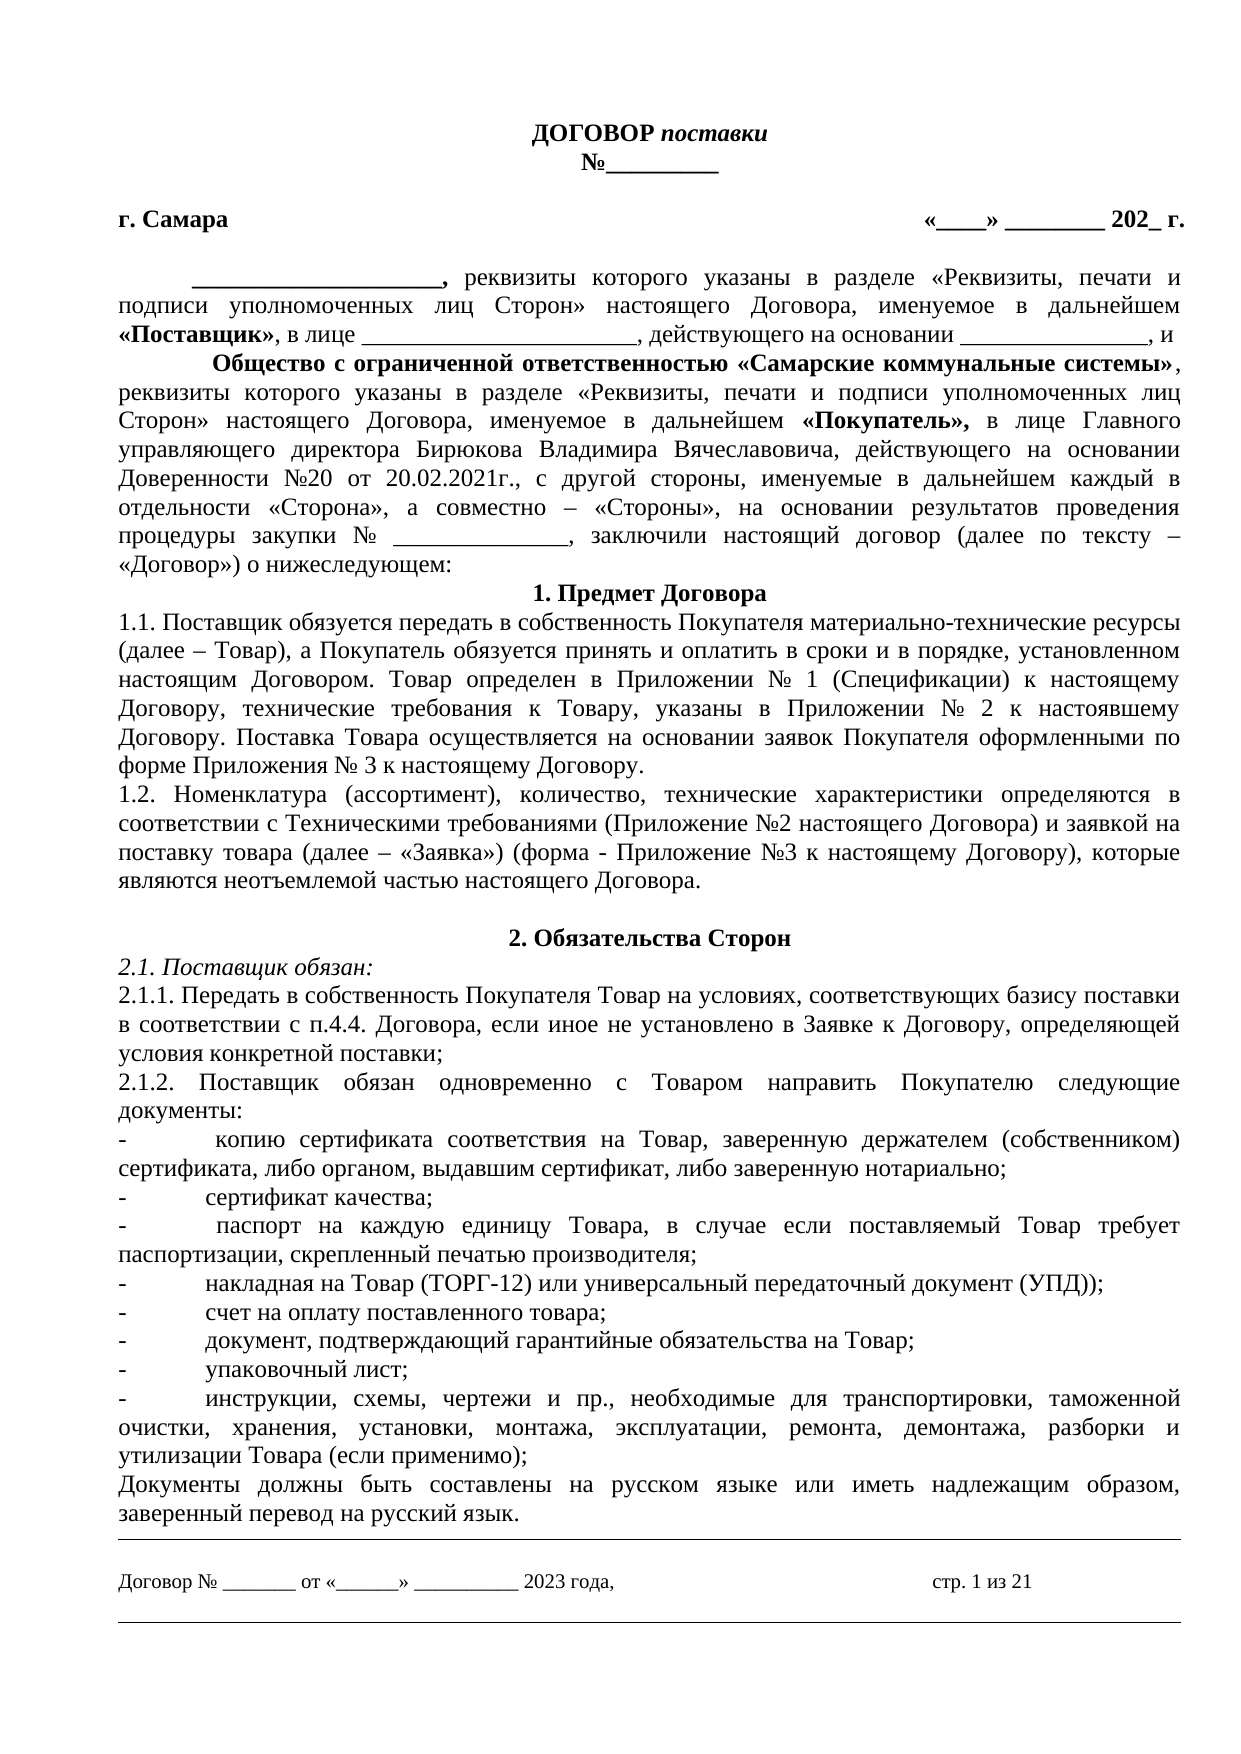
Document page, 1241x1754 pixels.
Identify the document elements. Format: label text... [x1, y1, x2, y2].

text 2.1. Поставщик обязан: [118, 952, 1181, 981]
text Документы должны быть составлены на русском языке или иметь надлежащим образом, заверенный перевод на русский язык. [118, 1469, 1181, 1527]
list копию сертификата соответствия на Товар, заверенную держателем (собственником) сертификата, либо органом, выдавшим сертификат, либо заверенную нотариально; [118, 1124, 1181, 1182]
text 2.1.1. Передать в собственность Покупателя Товар на условиях, соответствующих базису поставки в соответствии с п.4.4. Договора, если иное не установлено в Заявке к Договору, определяющей условия конкретной поставки; [118, 981, 1181, 1067]
title №_________ [118, 147, 1181, 176]
list сертификат качества; [118, 1182, 1181, 1211]
list счет на оплату поставленного товара; [118, 1297, 1181, 1326]
table_header «____» ________ 202_ г. [620, 204, 1196, 233]
list паспорт на каждую единицу Товара, в случае если поставляемый Товар требует паспортизации, скрепленный печатью производителя; [118, 1211, 1181, 1268]
title ДОГОВОР поставки [118, 118, 1181, 147]
text 1. Предмет Договора [118, 578, 1181, 607]
text ____________________, реквизиты которого указаны в разделе «Реквизиты, печати и подписи уполномоченных лиц Сторон» настоящего Договора, именуемое в дальнейшем «Поставщик», в лице ______________________, действующего на основании _______________, и [118, 262, 1181, 348]
list инструкции, схемы, чертежи и пр., необходимые для транспортировки, таможенной очистки, хранения, установки, монтажа, эксплуатации, ремонта, демонтажа, разборки и утилизации Товара (если применимо); [118, 1383, 1181, 1469]
list документ, подтверждающий гарантийные обязательства на Товар; [118, 1326, 1181, 1354]
list накладная на Товар (ТОРГ-12) или универсальный передаточный документ (УПД)); [118, 1268, 1181, 1297]
list упаковочный лист; [118, 1354, 1181, 1383]
text Общество с ограниченной ответственностью «Самарские коммунальные системы», реквизиты которого указаны в разделе «Реквизиты, печати и подписи уполномоченных лиц Сторон» настоящего Договора, именуемое в дальнейшем «Покупатель», в лице Главного управляющего директора Бирюкова Владимира Вячеславовича, действующего на основании Доверенности №20 от 20.02.2021г., с другой стороны, именуемые в дальнейшем каждый в отдельности «Сторона», а совместно – «Стороны», на основании результатов проведения процедуры закупки № ______________, заключили настоящий договор (далее по тексту – «Договор») о нижеследующем: [118, 348, 1181, 578]
text 2.1.2. Поставщик обязан одновременно с Товаром направить Покупателю следующие документы: [118, 1067, 1181, 1124]
text 2. Обязательства Сторон [118, 923, 1181, 952]
text 1.1. Поставщик обязуется передать в собственность Покупателя материально-технические ресурсы (далее – Товар), а Покупатель обязуется принять и оплатить в сроки и в порядке, установленном настоящим Договором. Товар определен в Приложении № 1 (Спецификации) к настоящему Договору, технические требования к Товару, указаны в Приложении № 2 к настоявшему Договору. Поставка Товара осуществляется на основании заявок Покупателя оформленными по форме Приложения № 3 к настоящему Договору. [118, 607, 1181, 779]
text 1.2. Номенклатура (ассортимент), количество, технические характеристики определяются в соответствии с Техническими требованиями (Приложение №2 настоящего Договора) и заявкой на поставку товара (далее – «Заявка») (форма - Приложение №3 к настоящему Договору), которые являются неотъемлемой частью настоящего Договора. [118, 779, 1181, 894]
table_header г. Самара [107, 204, 620, 233]
